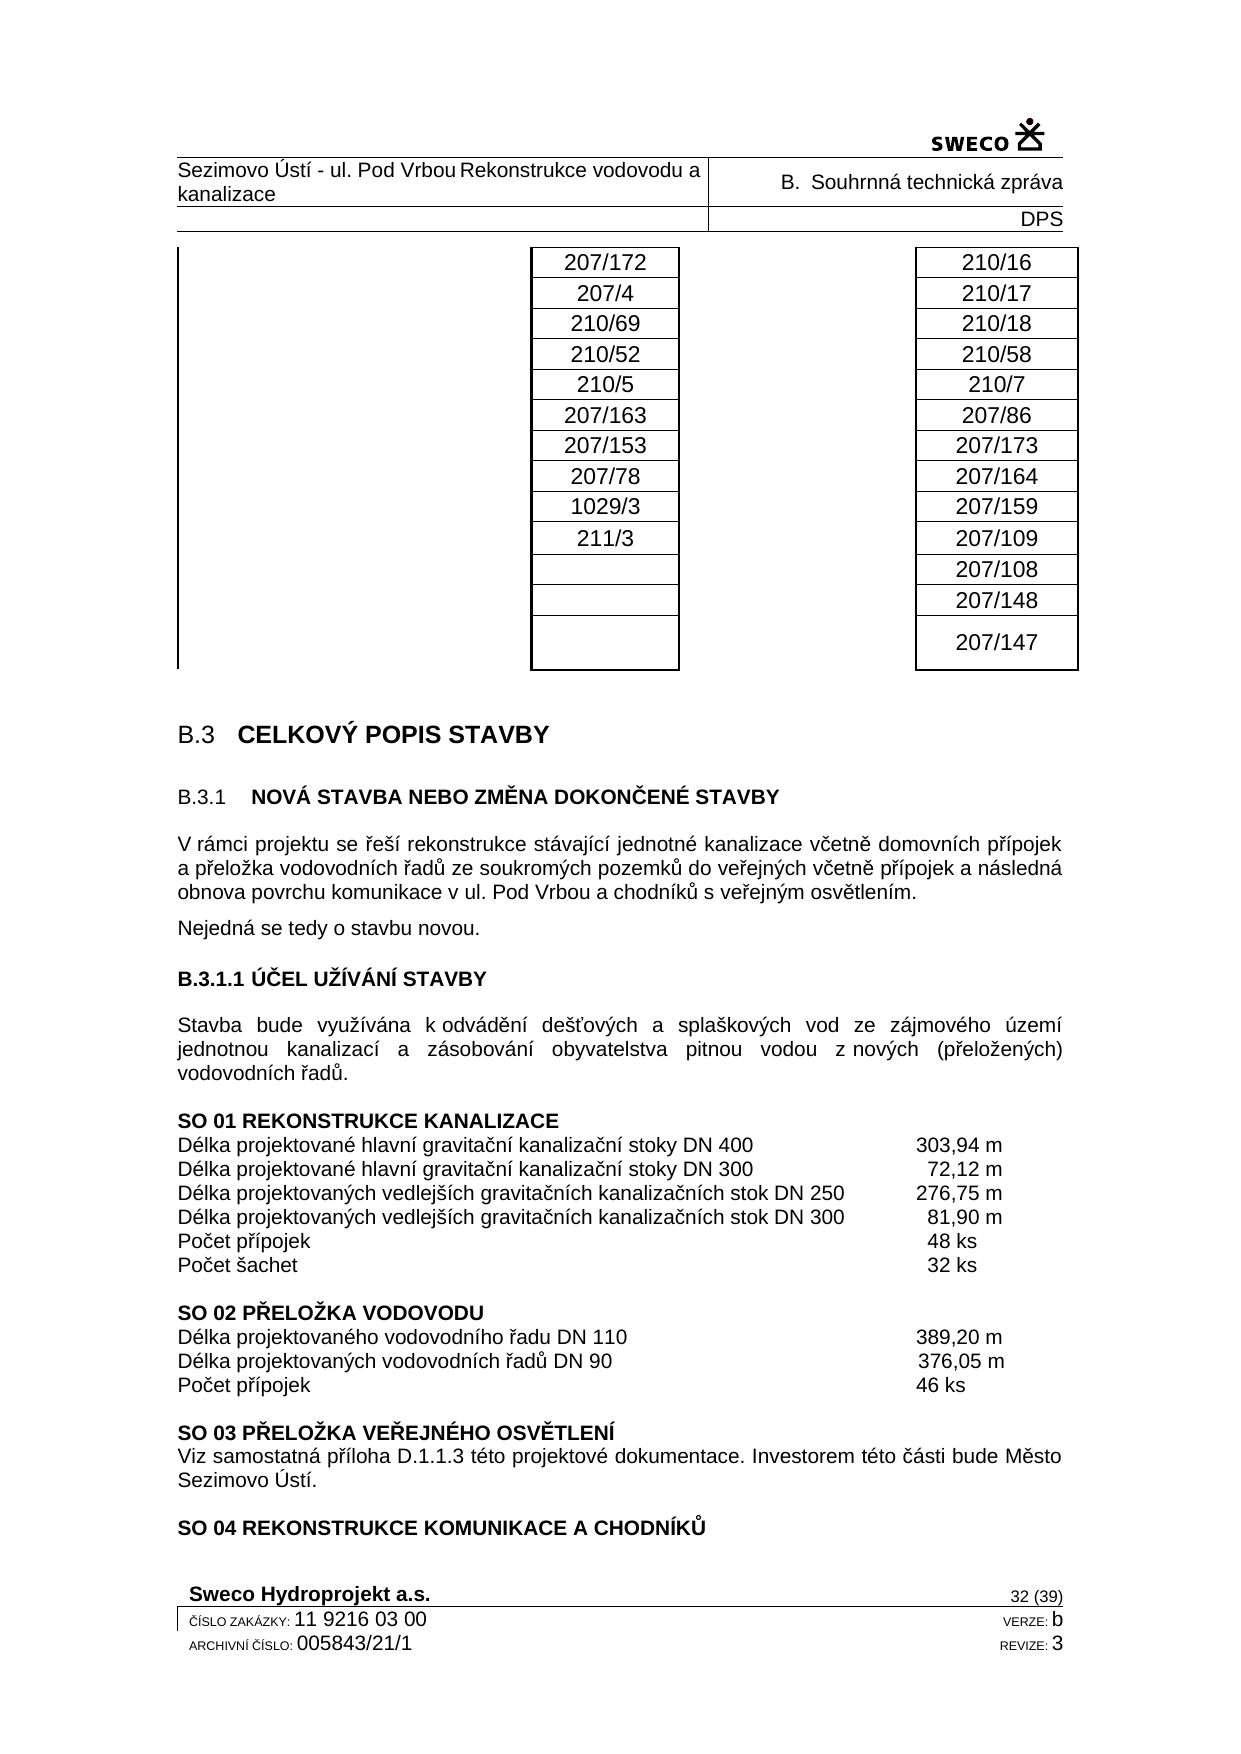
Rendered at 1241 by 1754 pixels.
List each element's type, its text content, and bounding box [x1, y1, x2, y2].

text Počet přípojek 46 ks [177, 1372, 1063, 1396]
text Viz samostatná příloha D.1.1.3 této projektové dokumentace. Investorem této části bude Město Sezimovo Ústí. [177, 1444, 1063, 1492]
subtitle Účel užívání stavby [177, 961, 1063, 992]
text Délka projektovaných vedlejších gravitačních kanalizačních stok DN 300 81,90 m [177, 1205, 1063, 1229]
table_cell 211/3 [533, 522, 678, 553]
table_cell 210/58 [917, 339, 1077, 369]
table_cell 207/109 [917, 522, 1077, 553]
text Počet šachet 32 ks [177, 1253, 1063, 1277]
table_cell 210/18 [917, 309, 1077, 338]
table_cell 207/148 [917, 585, 1077, 614]
text Délka projektované hlavní gravitační kanalizační stoky DN 300 72,12 m [177, 1157, 1063, 1181]
table_cell 210/5 [533, 370, 678, 399]
text Délka projektovaného vodovodního řadu DN 110 389,20 m [177, 1324, 1063, 1348]
table_cell 207/147 [917, 616, 1077, 669]
table_cell 207/78 [533, 461, 678, 491]
table_cell 207/173 [917, 431, 1077, 460]
text V rámci projektu se řeší rekonstrukce stávající jednotné kanalizace včetně domovních přípojek a přeložka vodovodních řadů ze soukromých pozemků do veřejných včetně přípojek a následná obnova povrchu komunikace v ul. Pod Vrbou a chodníků s veřejným osvětlením. [177, 832, 1063, 904]
subtitle Celkový popis stavby [177, 720, 1063, 749]
text Délka projektovaných vodovodních řadů DN 90 376,05 m [177, 1348, 1063, 1372]
text SO 03 Přeložka veřejného osvětlení [177, 1420, 1063, 1444]
table_cell 207/164 [917, 461, 1077, 491]
text SO 04 Rekonstrukce komunikace a chodníků [177, 1516, 1063, 1540]
table_cell 207/153 [533, 431, 678, 460]
text SO 02 Přeložka vodovodu [177, 1301, 1063, 1324]
table_cell 207/4 [533, 278, 678, 308]
text Délka projektované hlavní gravitační kanalizační stoky DN 400 303,94 m [177, 1133, 1063, 1157]
table_cell 210/7 [917, 370, 1077, 399]
text Stavba bude využívána k odvádění dešťových a splaškových vod ze zájmového území jednotnou kanalizací a zásobování obyvatelstva pitnou vodou z nových (přeložených) vodovodních řadů. [177, 1013, 1063, 1085]
table_cell 207/86 [917, 400, 1077, 430]
table_cell [533, 585, 678, 614]
table_cell [533, 555, 678, 584]
text Nejedná se tedy o stavbu novou. [177, 916, 1063, 940]
table_cell [533, 616, 678, 669]
table_cell 210/16 [917, 248, 1077, 277]
text SO 01 REKONSTRUKCE KANALIZACE [177, 1109, 1063, 1133]
table_cell 207/172 [533, 248, 678, 277]
text Délka projektovaných vedlejších gravitačních kanalizačních stok DN 250 276,75 m [177, 1181, 1063, 1205]
table_cell 207/159 [917, 492, 1077, 521]
table_cell 210/69 [533, 309, 678, 338]
table_cell 210/17 [917, 278, 1077, 308]
subtitle Nová stavba nebo změna dokončené stavby [177, 780, 1063, 811]
table_cell 207/163 [533, 400, 678, 430]
table_cell 207/108 [917, 555, 1077, 584]
text Počet přípojek 48 ks [177, 1229, 1063, 1253]
table_cell 210/52 [533, 339, 678, 369]
table_cell 1029/3 [533, 492, 678, 521]
